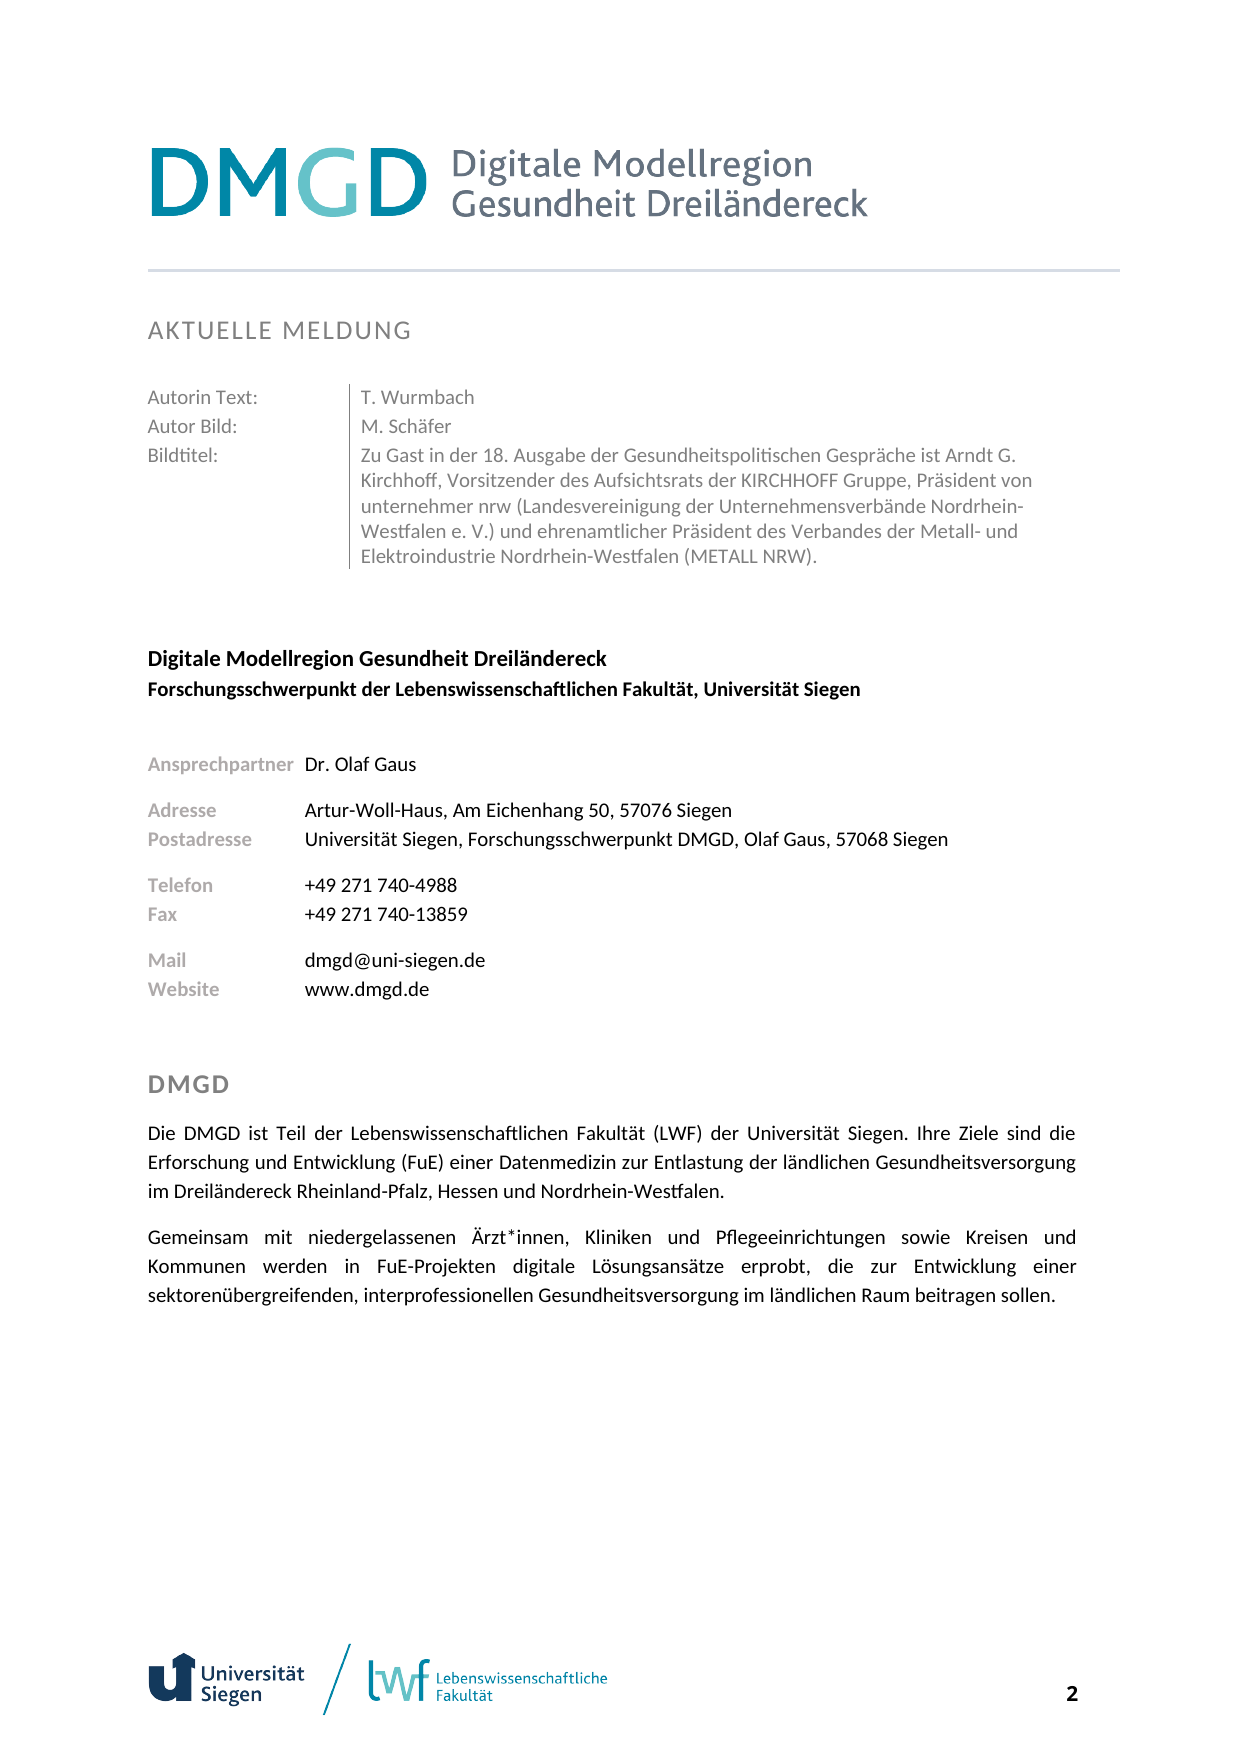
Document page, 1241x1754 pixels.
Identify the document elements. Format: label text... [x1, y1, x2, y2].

text Ansprechpartner Dr. Olaf Gaus [148, 751, 1078, 776]
text Mail dmgd@uni-siegen.de Website www.dmgd.de [148, 947, 1078, 1001]
table_header Autorin Text: Autor Bild: [136, 384, 349, 442]
table_header T. Wurmbach M. Schäfer [350, 384, 1078, 442]
text Gemeinsam mit niedergelassenen Ärzt*innen, Kliniken und Pflegeeinrichtungen sowie Kreisen und Kommunen werden in FuE-Projekten digitale Lösungsansätze erprobt, die zur Entwicklung einer sektorenübergreifenden, interprofessionellen Gesundheitsversorgung im ländlichen Raum beitragen sollen. [148, 1224, 1078, 1308]
text Telefon +49 271 740-4988 Fax +49 271 740-13859 [148, 872, 1078, 926]
text Die DMGD ist Teil der Lebenswissenschaftlichen Fakultät (LWF) der Universität Siegen. Ihre Ziele sind die Erforschung und Entwicklung (FuE) einer Datenmedizin zur Entlastung der ländlichen Gesundheitsversorgung im Dreiländereck Rheinland-Pfalz, Hessen und Nordrhein-Westfalen. [148, 1120, 1078, 1204]
text Adresse Artur-Woll-Haus, Am Eichenhang 50, 57076 Siegen Postadresse Universität Siegen, Forschungsschwerpunkt DMGD, Olaf Gaus, 57068 Siegen [148, 797, 1078, 851]
text DMGD [148, 1068, 1078, 1101]
picture [133, 1631, 624, 1731]
picture [103, 93, 920, 261]
table_cell Zu Gast in der 18. Ausgabe der Gesundheitspolitischen Gespräche ist Arndt G. Kirchhoff, Vorsitzender des Aufsichtsrats der KIRCHHOFF Gruppe, Präsident von unternehmer nrw (Landesvereinigung der Unternehmensverbände Nordrhein-Westfalen e. V.) und ehrenamtlicher Präsident des Verbandes der Metall- und Elektroindustrie Nordrhein-Westfalen (METALL NRW). [350, 442, 1078, 569]
table_cell Bildtitel: [136, 442, 349, 569]
text Digitale Modellregion Gesundheit Dreiländereck Forschungsschwerpunkt der Lebenswissenschaftlichen Fakultät, Universität Siegen [148, 644, 1078, 731]
